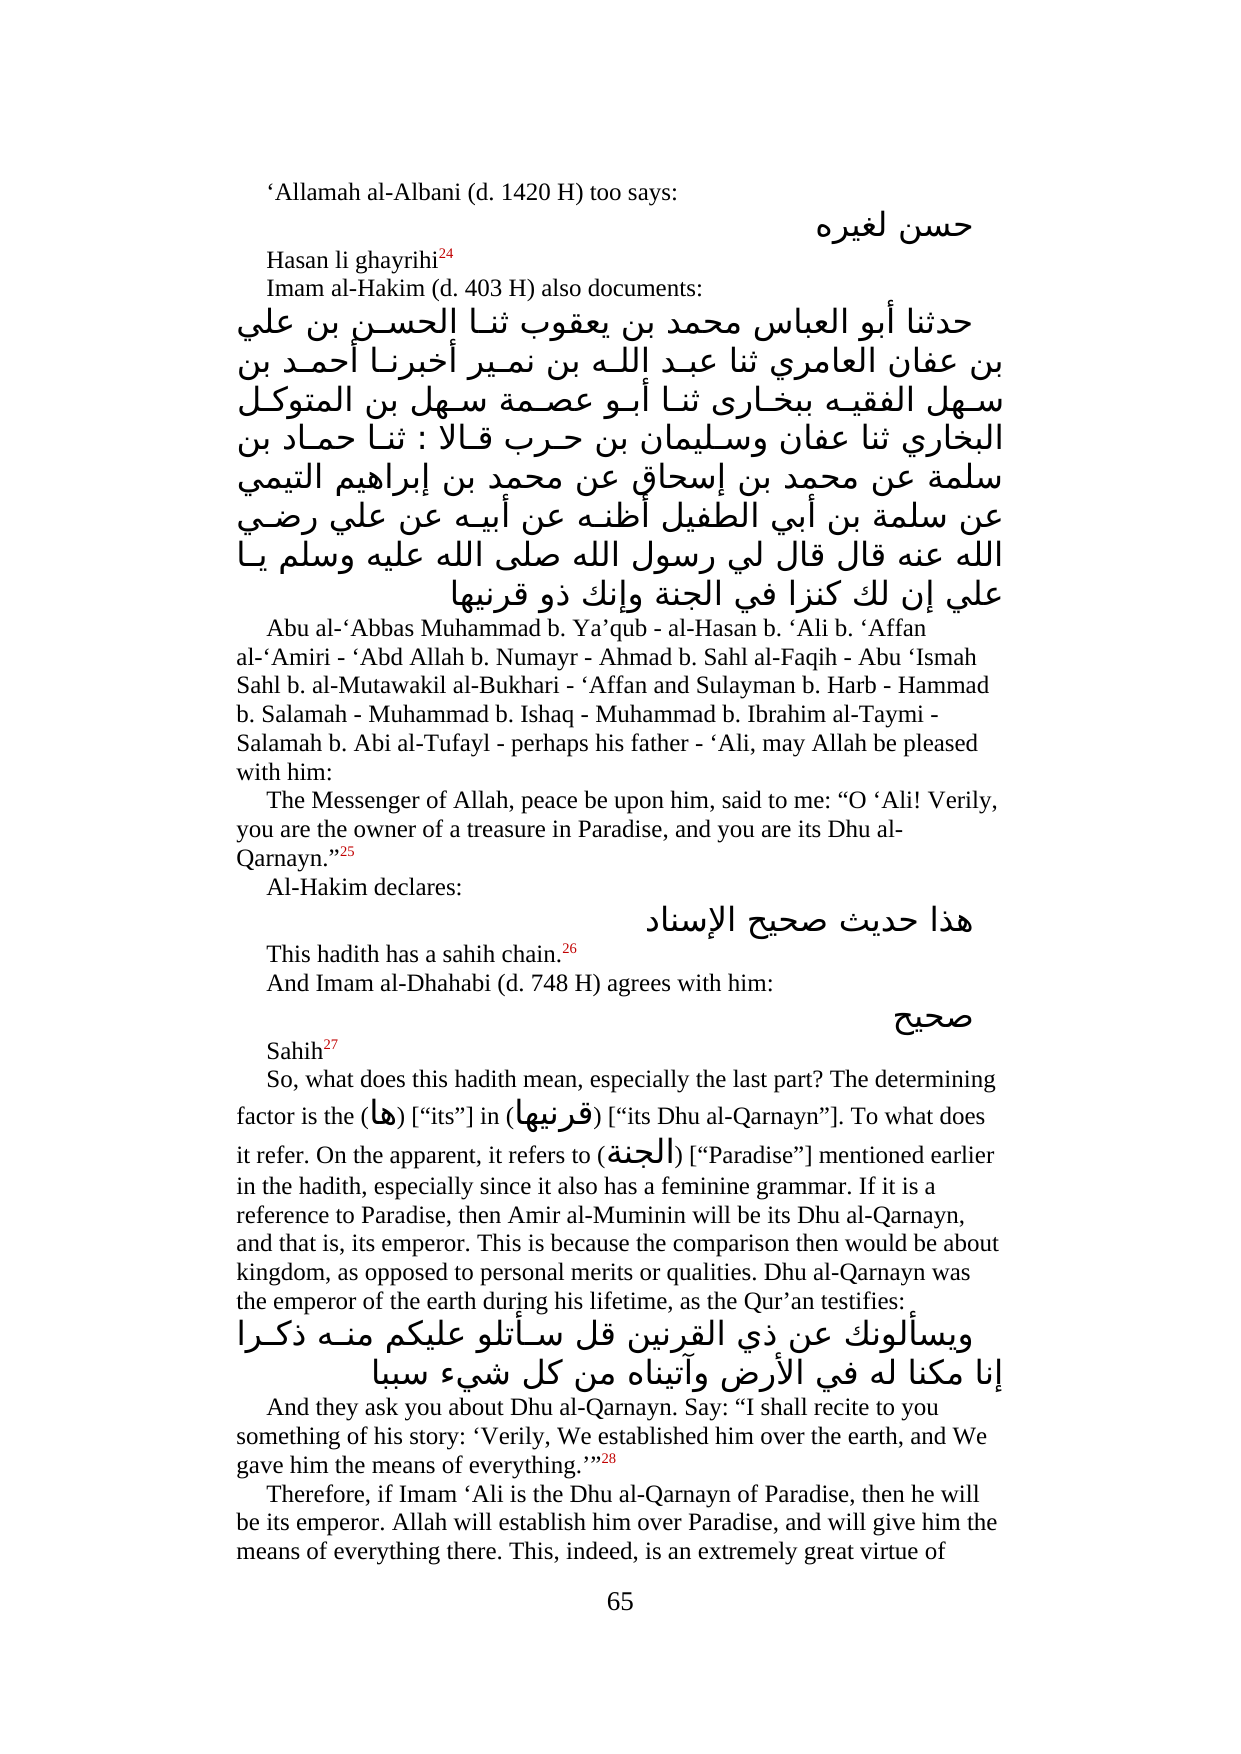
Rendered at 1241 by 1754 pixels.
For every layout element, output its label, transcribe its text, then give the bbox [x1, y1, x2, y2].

text صحيح [236, 997, 1004, 1036]
text So, what does this hadith mean, especially the last part? The determining factor is the (ها) [“its”] in (قرنيها) [“its Dhu al-Qarnayn”]. To what does it refer. On the apparent, it refers to (الجنة) [“Paradise”] mentioned earlier in the hadith, especially since it also has a feminine grammar. If it is a reference to Paradise, then Amir al-Muminin will be its Dhu al-Qarnayn, and that is, its emperor. This is because the comparison then would be about kingdom, as opposed to personal merits or qualities. Dhu al-Qarnayn was the emperor of the earth during his lifetime, as the Qur’an testifies: [236, 1064, 1004, 1315]
text This hadith has a sahih chain.26 [236, 939, 1004, 968]
text And they ask you about Dhu al-Qarnayn. Say: “I shall recite to you something of his story: ‘Verily, We established him over the earth, and We gave him the means of everything.’”28 [236, 1392, 1004, 1479]
text حسن لغيره [236, 206, 1004, 245]
text هذا حديث صحيح الإسناد [236, 901, 1004, 939]
text Abu al-‘Abbas Muhammad b. Ya’qub - al-Hasan b. ‘Ali b. ‘Affan al-‘Amiri - ‘Abd Allah b. Numayr - Ahmad b. Sahl al-Faqih - Abu ‘Ismah Sahl b. al-Mutawakil al-Bukhari - ‘Affan and Sulayman b. Harb - Hammad b. Salamah - Muhammad b. Ishaq - Muhammad b. Ibrahim al-Taymi - Salamah b. Abi al-Tufayl - perhaps his father - ‘Ali, may Allah be pleased with him: [236, 613, 1004, 786]
text حدثنا أبو العباس محمد بن يعقوب ثنا الحسن بن علي بن عفان العامري ثنا عبد الله بن نمير أخبرنا أحمد بن سهل الفقيه ببخارى ثنا أبو عصمة سهل بن المتوكل البخاري ثنا عفان وسليمان بن حرب قالا : ثنا حماد بن سلمة عن محمد بن إسحاق عن محمد بن إبراهيم التيمي عن سلمة بن أبي الطفيل أظنه عن أبيه عن علي رضي الله عنه قال قال لي رسول الله صلى الله عليه وسلم يا علي إن لك كنزا في الجنة وإنك ذو قرنيها [236, 302, 1004, 613]
text ‘Allamah al-Albani (d. 1420 H) too says: [236, 177, 1004, 206]
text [236, 1479, 1004, 1565]
text Sahih27 [236, 1036, 1004, 1064]
text ويسألونك عن ذي القرنين قل سأتلو عليكم منه ذكرا إنا مكنا له في الأرض وآتيناه من كل شيء سببا [236, 1315, 1004, 1392]
text The Messenger of Allah, peace be upon him, said to me: “O ‘Ali! Verily, you are the owner of a treasure in Paradise, and you are its Dhu al-Qarnayn.”25 [236, 786, 1004, 872]
text Hasan li ghayrihi24 [236, 245, 1004, 273]
text Al-Hakim declares: [236, 872, 1004, 901]
text Imam al-Hakim (d. 403 H) also documents: [236, 273, 1004, 302]
text And Imam al-Dhahabi (d. 748 H) agrees with him: [236, 968, 1004, 997]
